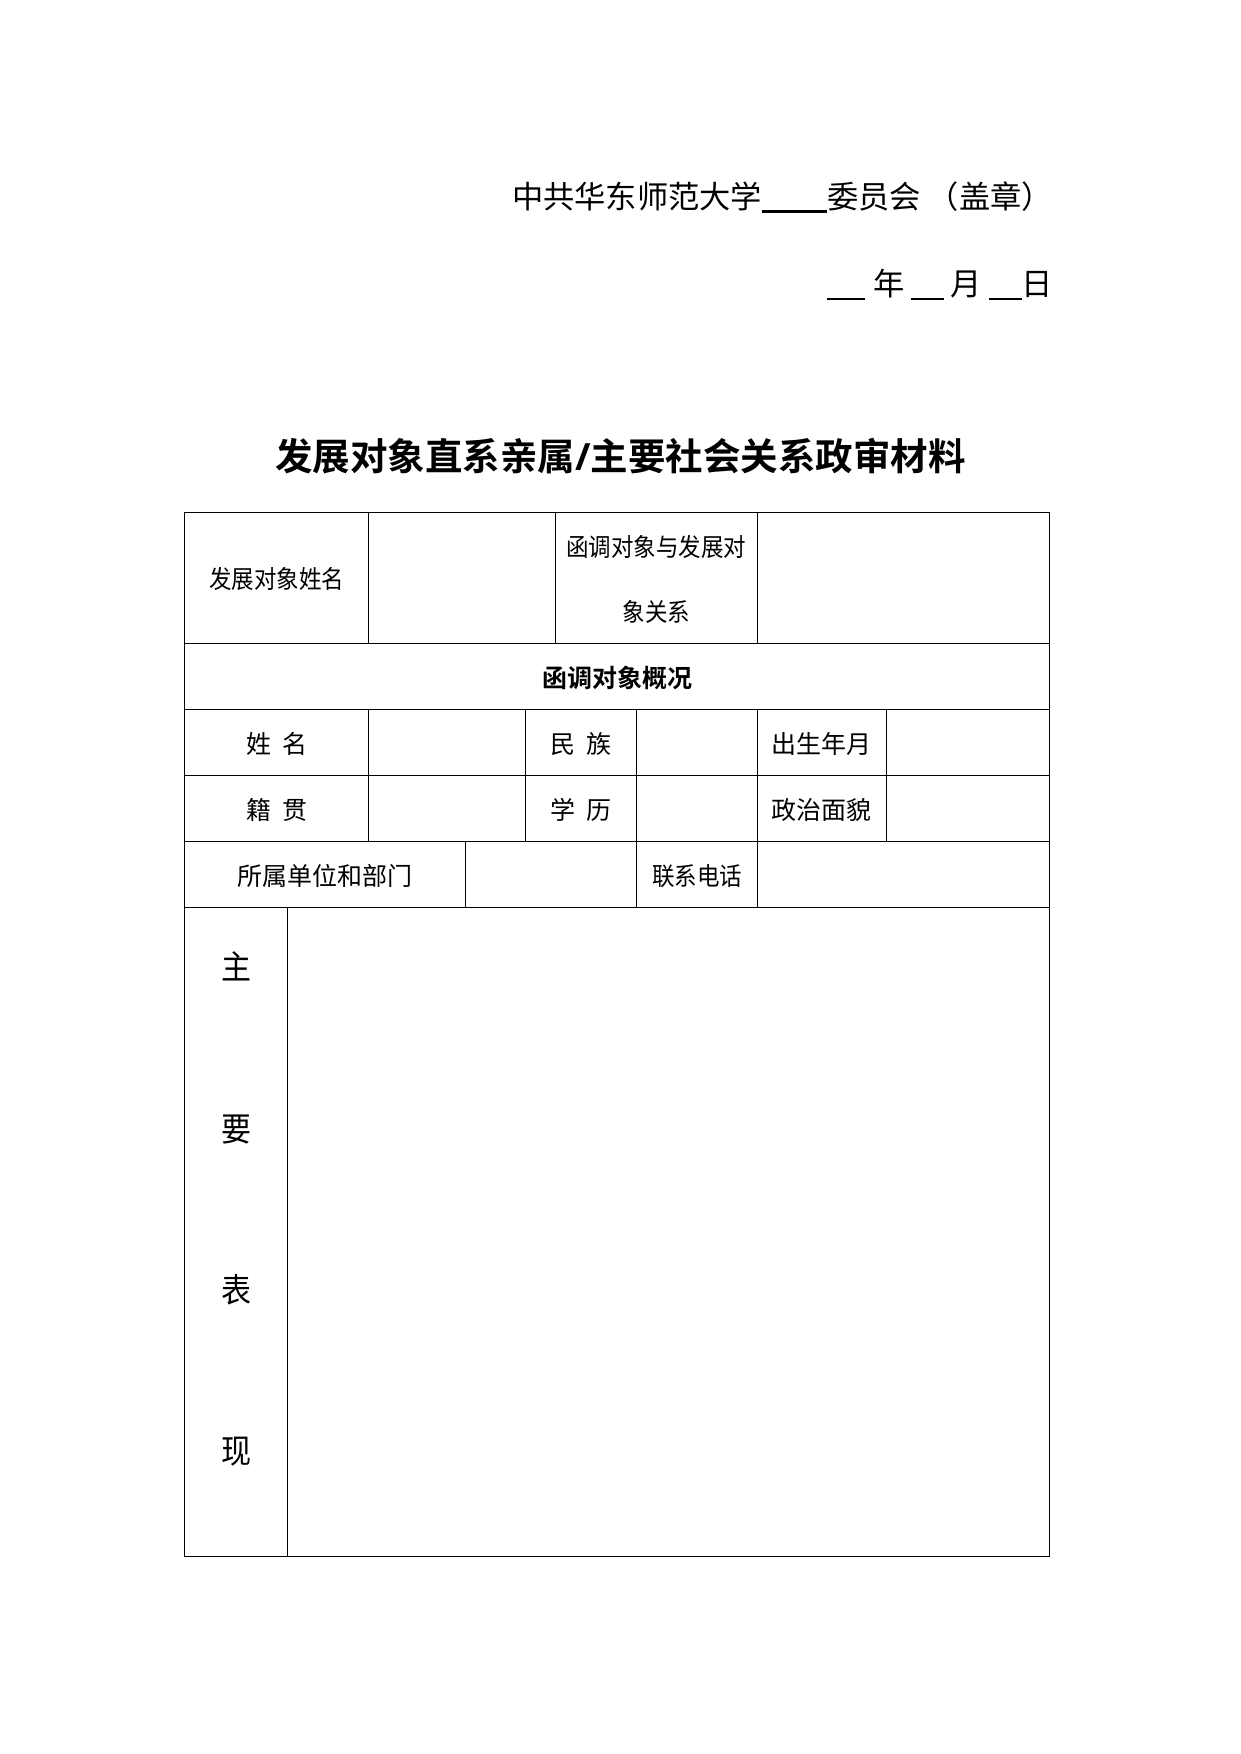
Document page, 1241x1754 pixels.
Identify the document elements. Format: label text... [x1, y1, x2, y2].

table_cell 民 族 [526, 710, 636, 775]
table_header 函调对象与发展对象关系 [556, 513, 757, 643]
table_cell [887, 776, 1049, 841]
table_cell 联系电话 [637, 842, 757, 907]
table_header [369, 513, 555, 643]
table_cell 主 要 表 现 [185, 908, 287, 1556]
table_cell [637, 776, 757, 841]
table_cell 籍 贯 [185, 776, 368, 841]
table_cell 政治面貌 [758, 776, 886, 841]
text 中共华东师范大学 委员会 （盖章） [187, 162, 1053, 227]
list 发展对象直系亲属/主要社会关系政审材料 [187, 422, 1053, 487]
text 年 月 日 [187, 249, 1053, 314]
table_cell [637, 710, 757, 775]
table_cell [758, 842, 1049, 907]
table_header [758, 513, 1049, 643]
table_header 发展对象姓名 [185, 513, 368, 643]
table_cell [887, 710, 1049, 775]
table_cell [466, 842, 636, 907]
table_cell [288, 908, 1049, 1556]
table_cell 姓 名 [185, 710, 368, 775]
table_cell 所属单位和部门 [185, 842, 465, 907]
table_cell [369, 710, 525, 775]
table_cell 学 历 [526, 776, 636, 841]
table_cell 出生年月 [758, 710, 886, 775]
table_cell 函调对象概况 [185, 644, 1049, 709]
table_cell [369, 776, 525, 841]
